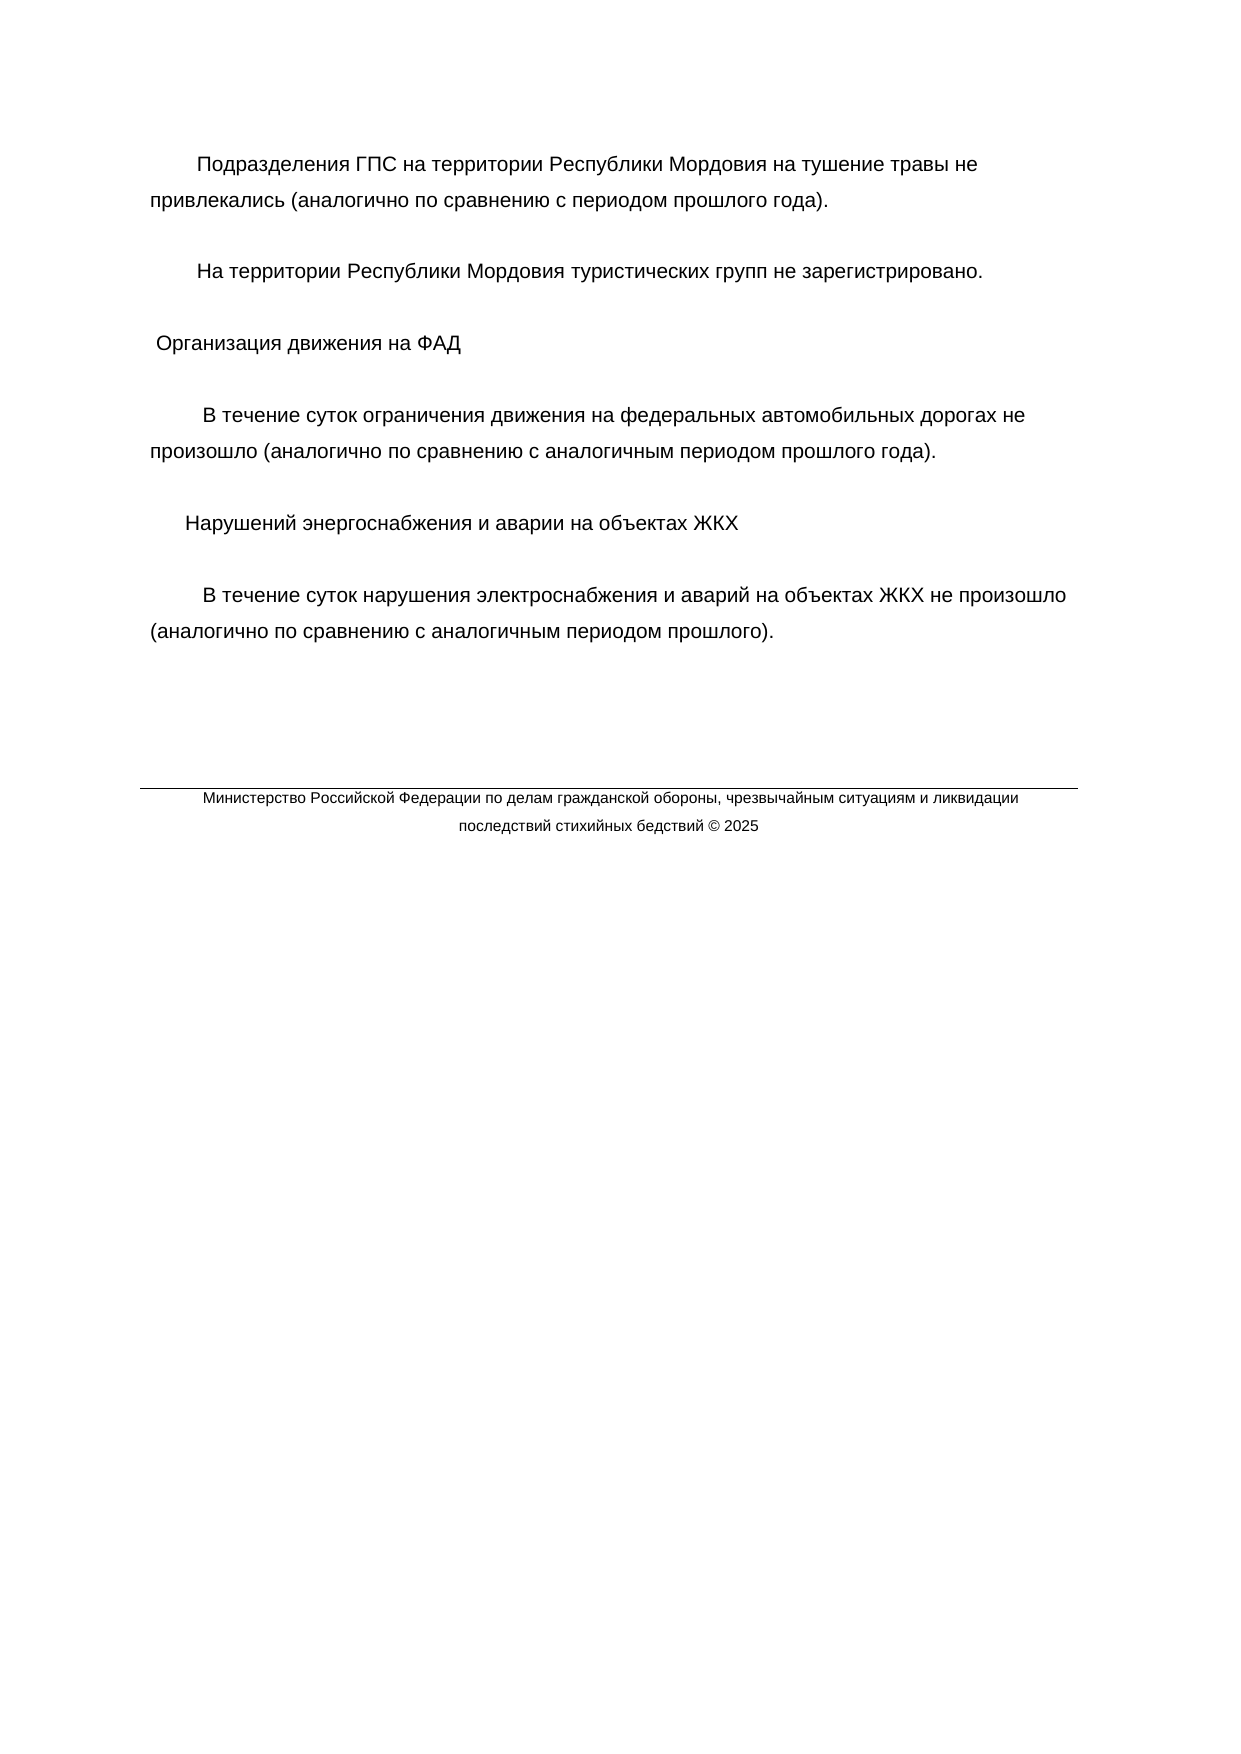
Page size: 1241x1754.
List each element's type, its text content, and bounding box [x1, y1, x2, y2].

table_cell Министерство Российской Федерации по делам гражданской обороны, чрезвычайным ситуациям и ликвидации последствий стихийных бедствий © 2025 [140, 789, 1078, 871]
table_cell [140, 150, 1078, 787]
